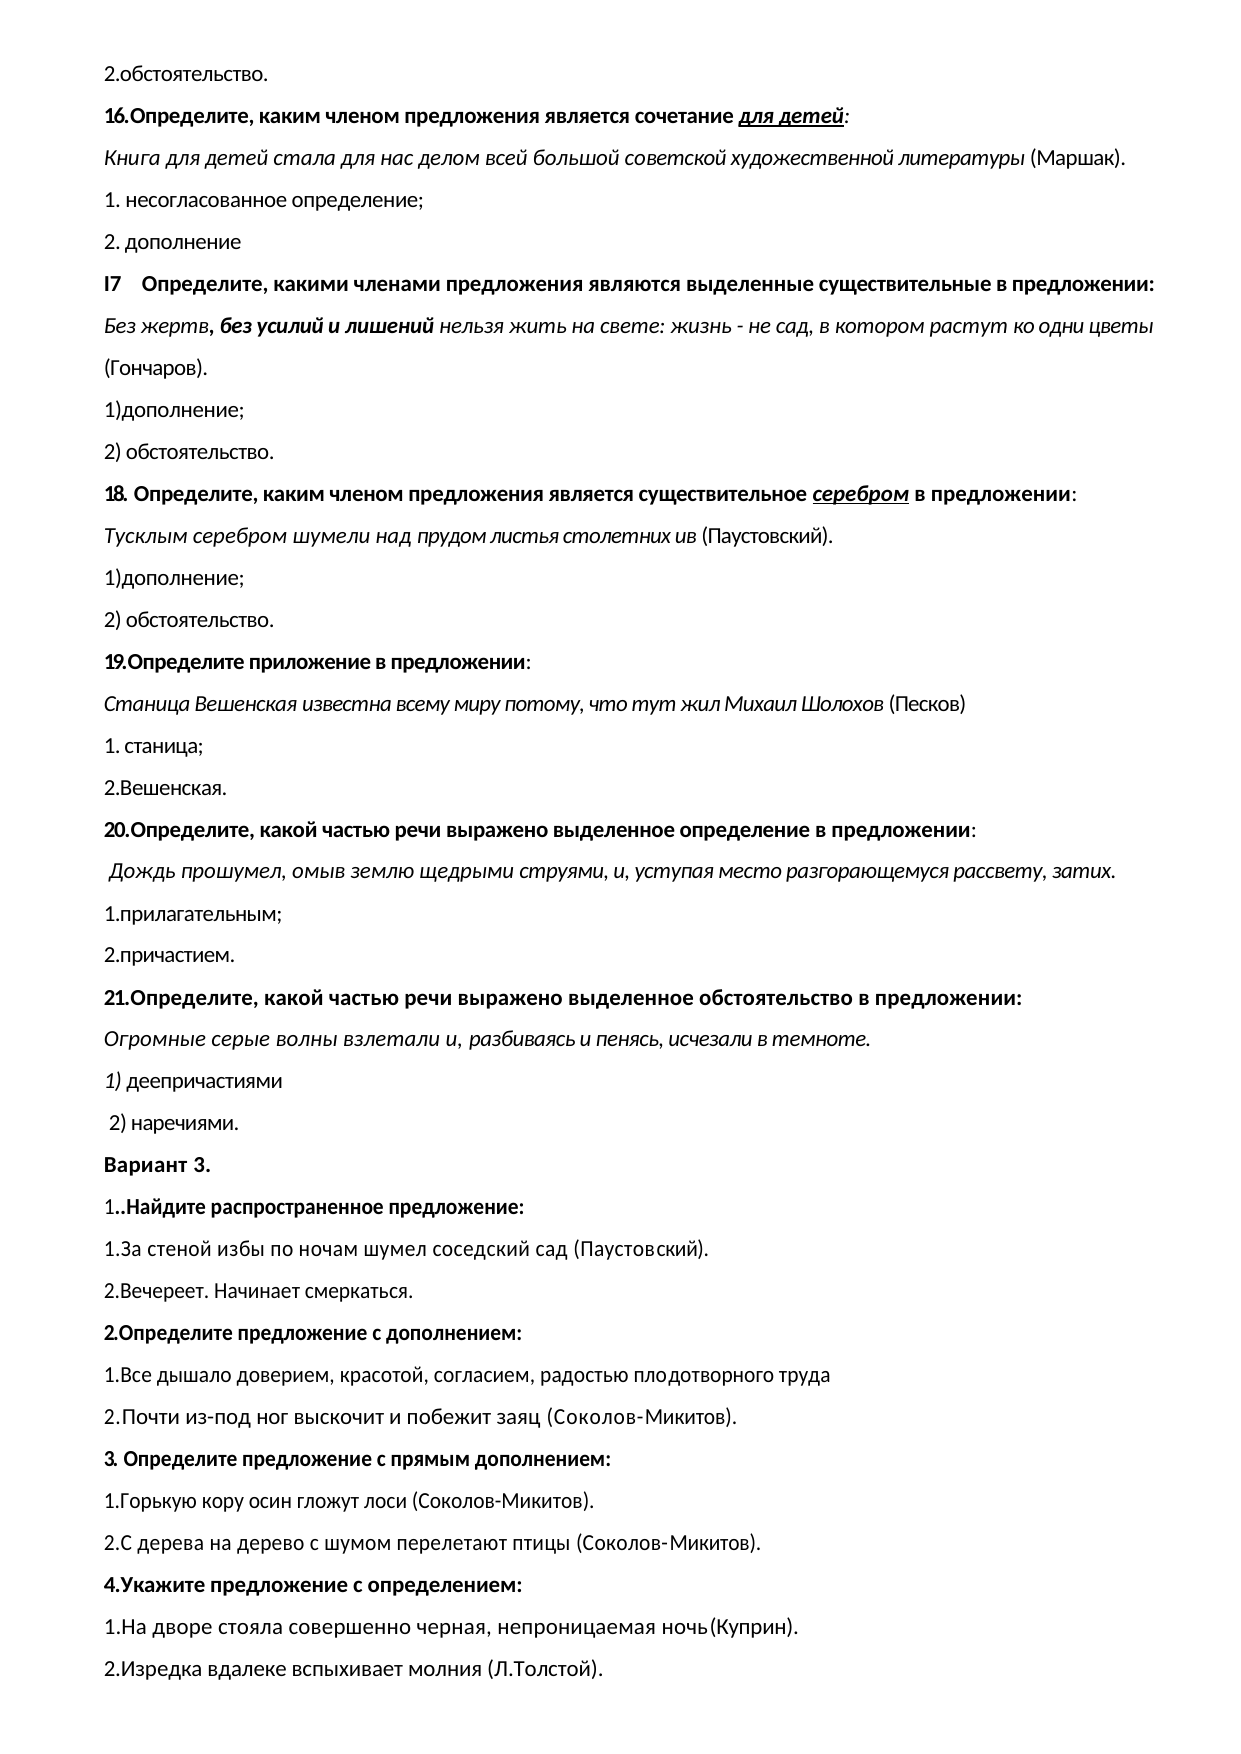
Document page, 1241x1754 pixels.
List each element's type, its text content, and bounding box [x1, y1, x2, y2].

text 2.обстоятельство. [103, 59, 1172, 87]
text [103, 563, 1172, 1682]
text Тусклым серебром шумели над прудом листья столетних ив (Паустовский). [103, 521, 1172, 549]
text 16.Определите, каким членом предложения является сочетание для детей: [103, 101, 1172, 129]
text 2) обстоятельство. [103, 437, 1172, 465]
text 1. несогласованное определение; [103, 185, 1172, 213]
text 1)дополнение; [103, 395, 1172, 423]
text 18. Определите, каким членом предложения является существительное серебром в предложении: [103, 479, 1172, 507]
text I7 Определите, какими членами предложения являются выделенные существительные в предложении: [103, 269, 1172, 297]
text 2. дополнение [103, 227, 1172, 255]
text Книга для детей стала для нас делом всей большой советской художественной литературы (Маршак). [103, 143, 1172, 171]
text Без жертв, без усилий и лишений нельзя жить на свете: жизнь - не сад, в котором растут ко одни цветы (Гончаров). [103, 311, 1172, 381]
